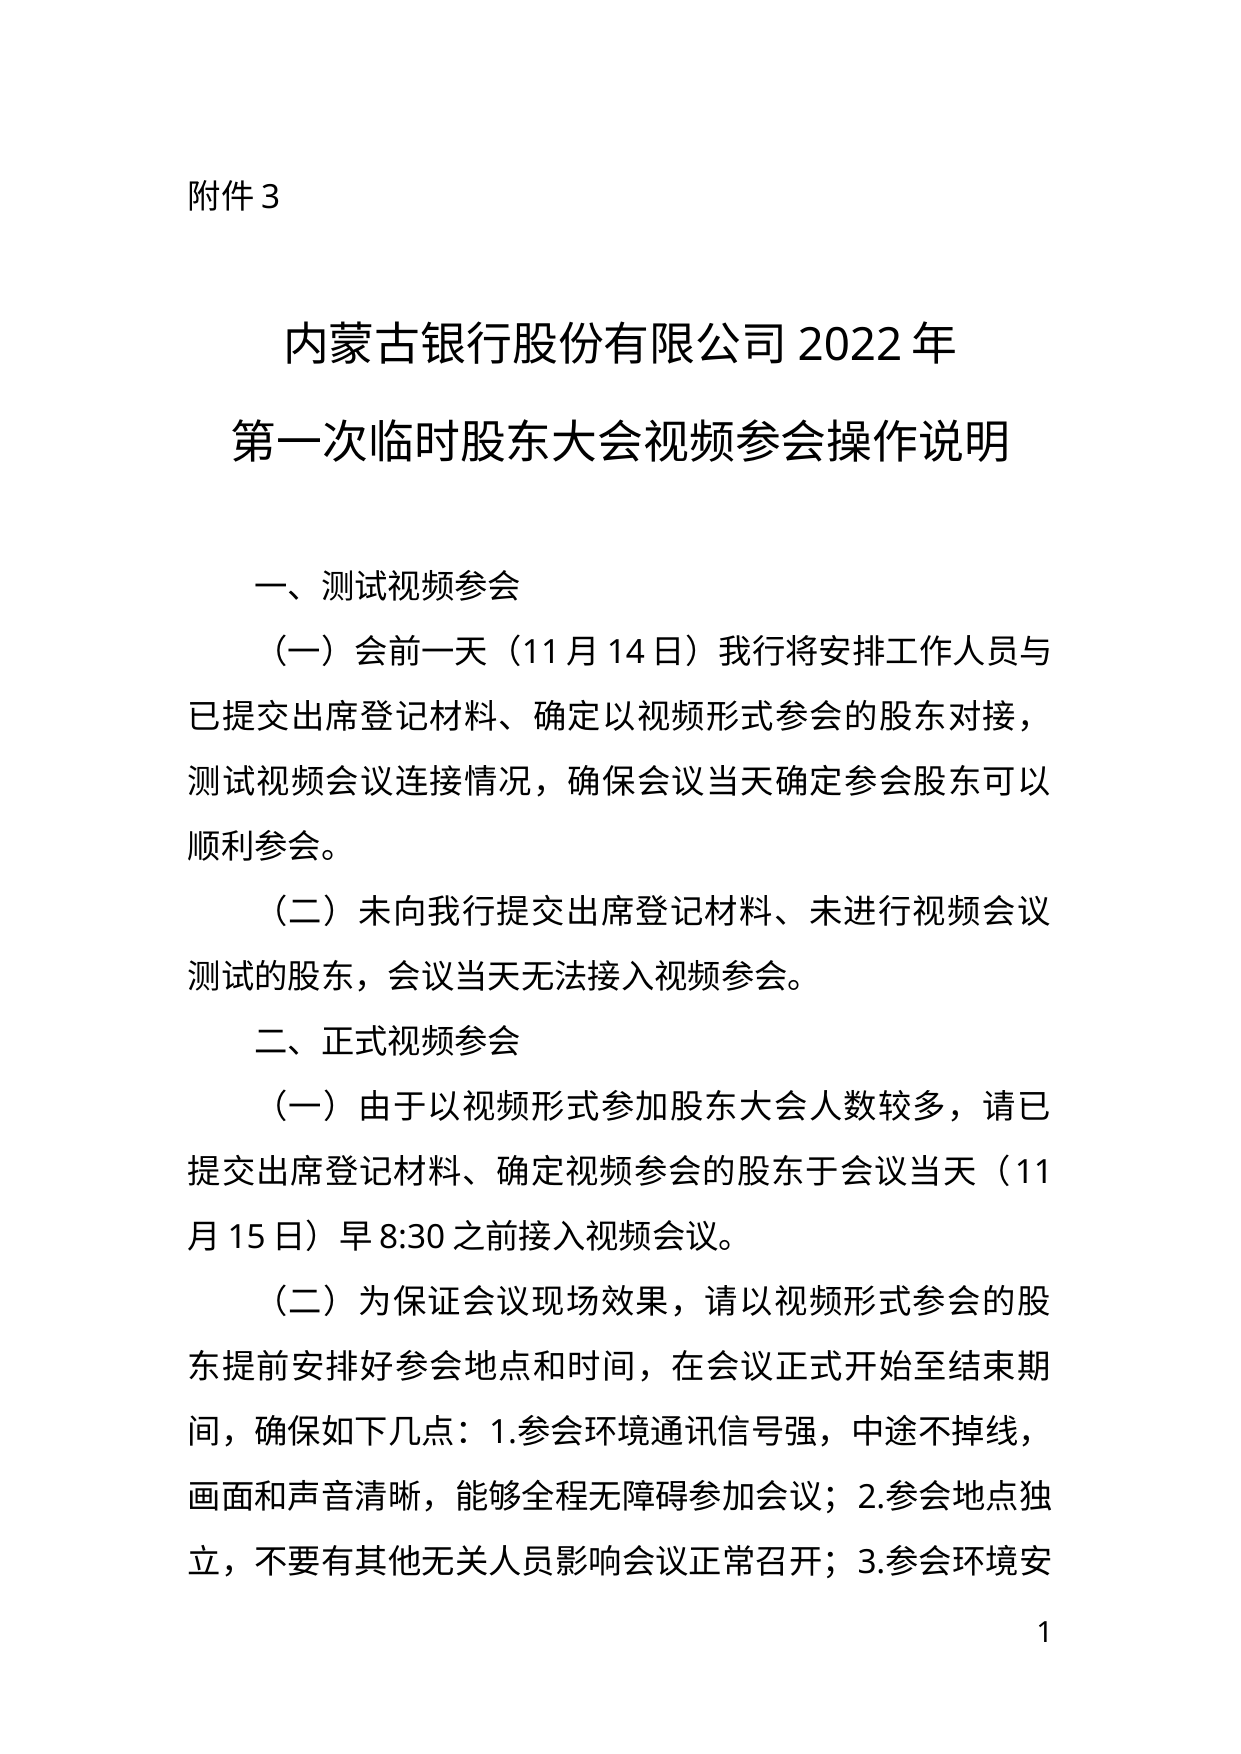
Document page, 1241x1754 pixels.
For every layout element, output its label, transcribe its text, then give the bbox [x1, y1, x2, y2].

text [187, 1267, 1053, 1592]
text （一）会前一天（11月14日）我行将安排工作人员与已提交出席登记材料、确定以视频形式参会的股东对接，测试视频会议连接情况，确保会议当天确定参会股东可以顺利参会。 [187, 617, 1053, 877]
text 一、测试视频参会 [187, 552, 1053, 617]
text （一）由于以视频形式参加股东大会人数较多，请已提交出席登记材料、确定视频参会的股东于会议当天（11月15日）早8:30之前接入视频会议。 [187, 1072, 1053, 1267]
text 附件3 [187, 162, 1053, 227]
text （二）未向我行提交出席登记材料、未进行视频会议测试的股东，会议当天无法接入视频参会。 [187, 877, 1053, 1007]
text 二、正式视频参会 [187, 1007, 1053, 1072]
text 内蒙古银行股份有限公司 2022年 [187, 292, 1053, 389]
text 第一次临时股东大会视频参会操作说明 [187, 389, 1053, 487]
